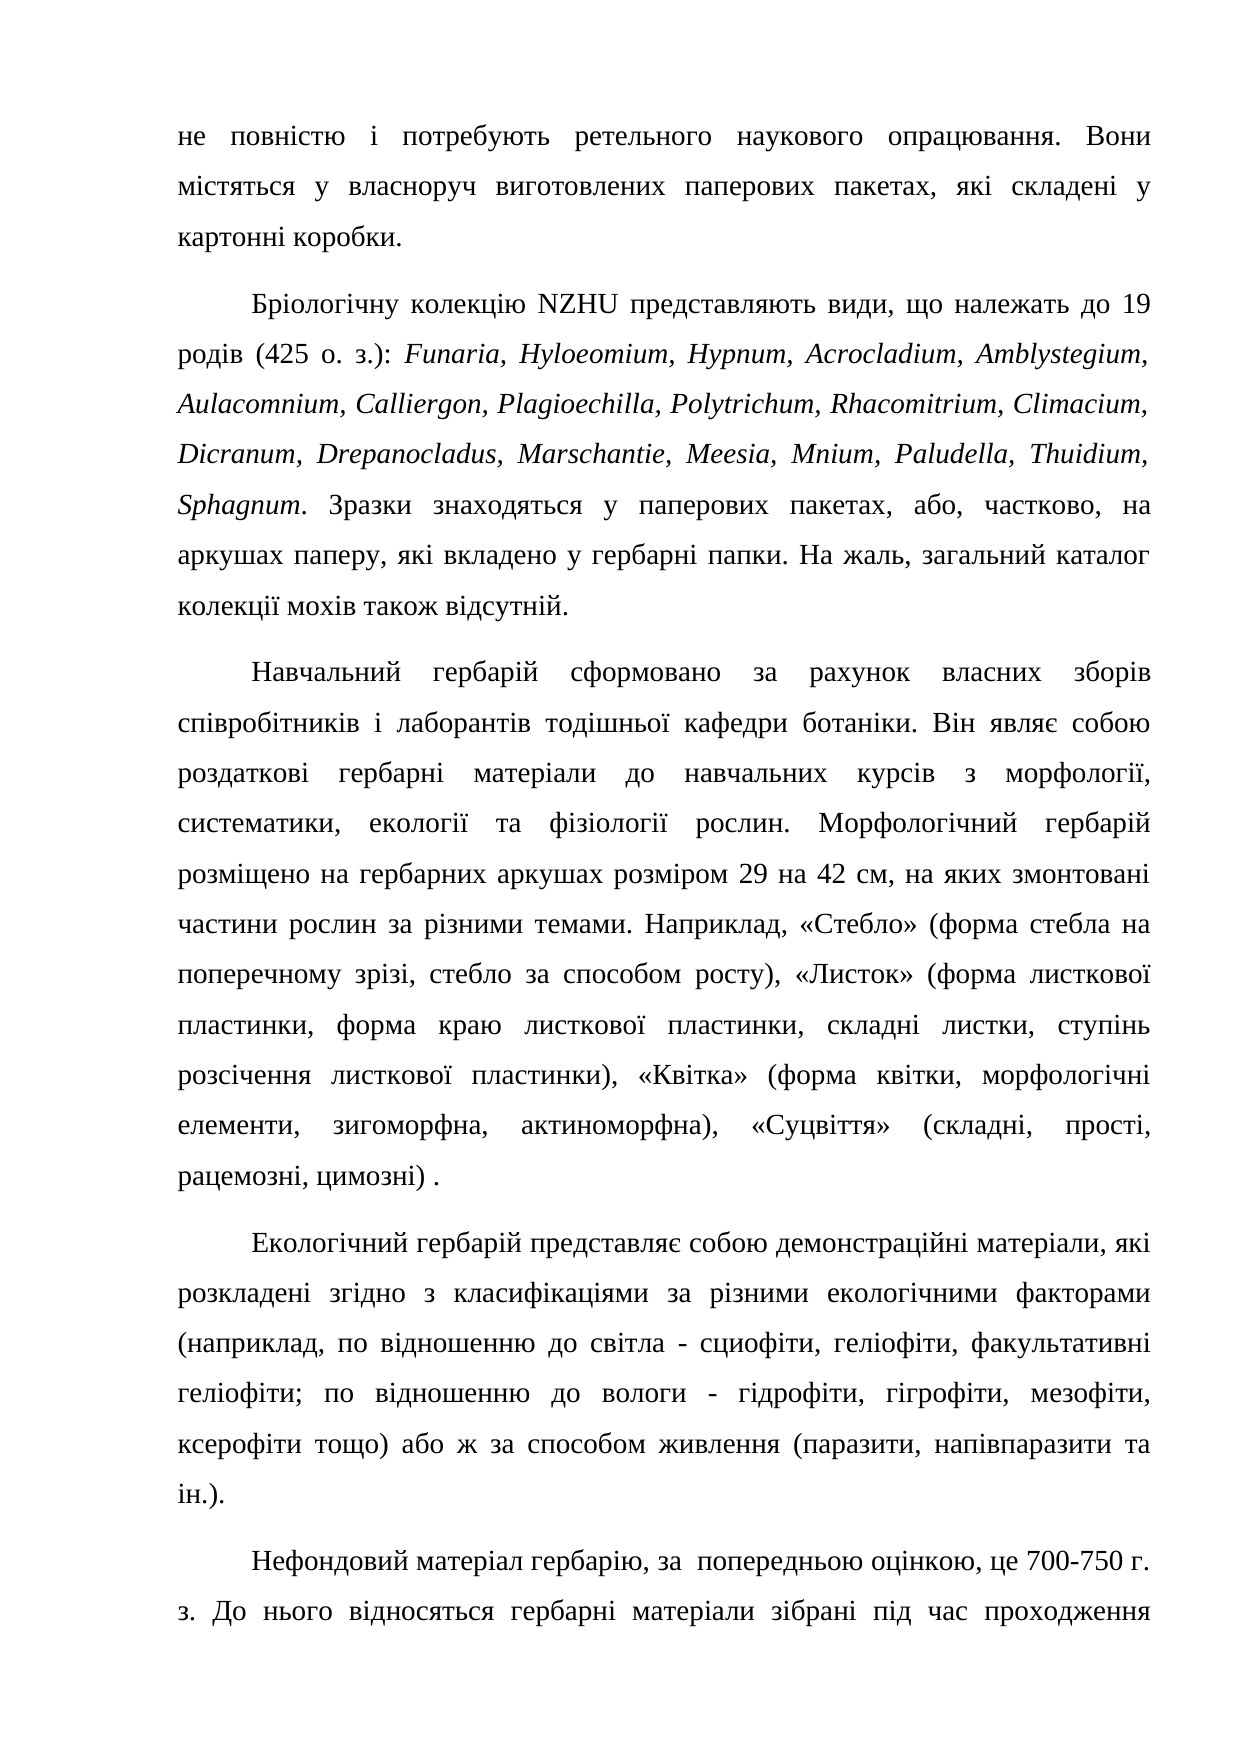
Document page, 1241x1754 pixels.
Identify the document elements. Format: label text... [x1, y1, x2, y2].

text Навчальний гербарій сформовано за рахунок власних зборів співробітників і лаборантів тодішньої кафедри ботаніки. Він являє собою роздаткові гербарні матеріали до навчальних курсів з морфології, систематики, екології та фізіології рослин. Морфологічний гербарій розміщено на гербарних аркушах розміром 29 на 42 см, на яких змонтовані частини рослин за різними темами. Наприклад, «Стебло» (форма стебла на поперечному зрізі, стебло за способом росту), «Листок» (форма листкової пластинки, форма краю листкової пластинки, складні листки, ступінь розсічення листкової пластинки), «Квітка» (форма квітки, морфологічні елементи, зигоморфна, актиноморфна), «Суцвіття» (складні, прості, рацемозні, цимозні) . [177, 654, 1152, 1191]
text Екологічний гербарій представляє собою демонстраційні матеріали, які розкладені згідно з класифікаціями за різними екологічними факторами (наприклад, по відношенню до світла - сциофіти, геліофіти, факультативні геліофіти; по відношенню до вологи - гідрофіти, гігрофіти, мезофіти, ксерофіти тощо) або ж за способом живлення (паразити, напівпаразити та ін.). [177, 1225, 1152, 1510]
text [177, 1543, 1152, 1627]
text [177, 118, 1152, 252]
text Бріологічну колекцію NZHU представляють види, що належать до 19 родів (425 о. з.): Funaria, Hyloeomium, Hypnum, Аcrocladium, Amblystegium, Aulacomnium, Calliergon, Plagioechilla, Polytrichum, Rhacomitrium, Climacium, Dicranum, Drepanocladus, Marschantie, Meesia, Mnium, Paludella, Thuidium, Sphagnum. Зразки знаходяться у паперових пакетах, або, частково, на аркушах паперу, які вкладено у гербарні папки. На жаль, загальний каталог колекції мохів також відсутній. [177, 286, 1152, 621]
